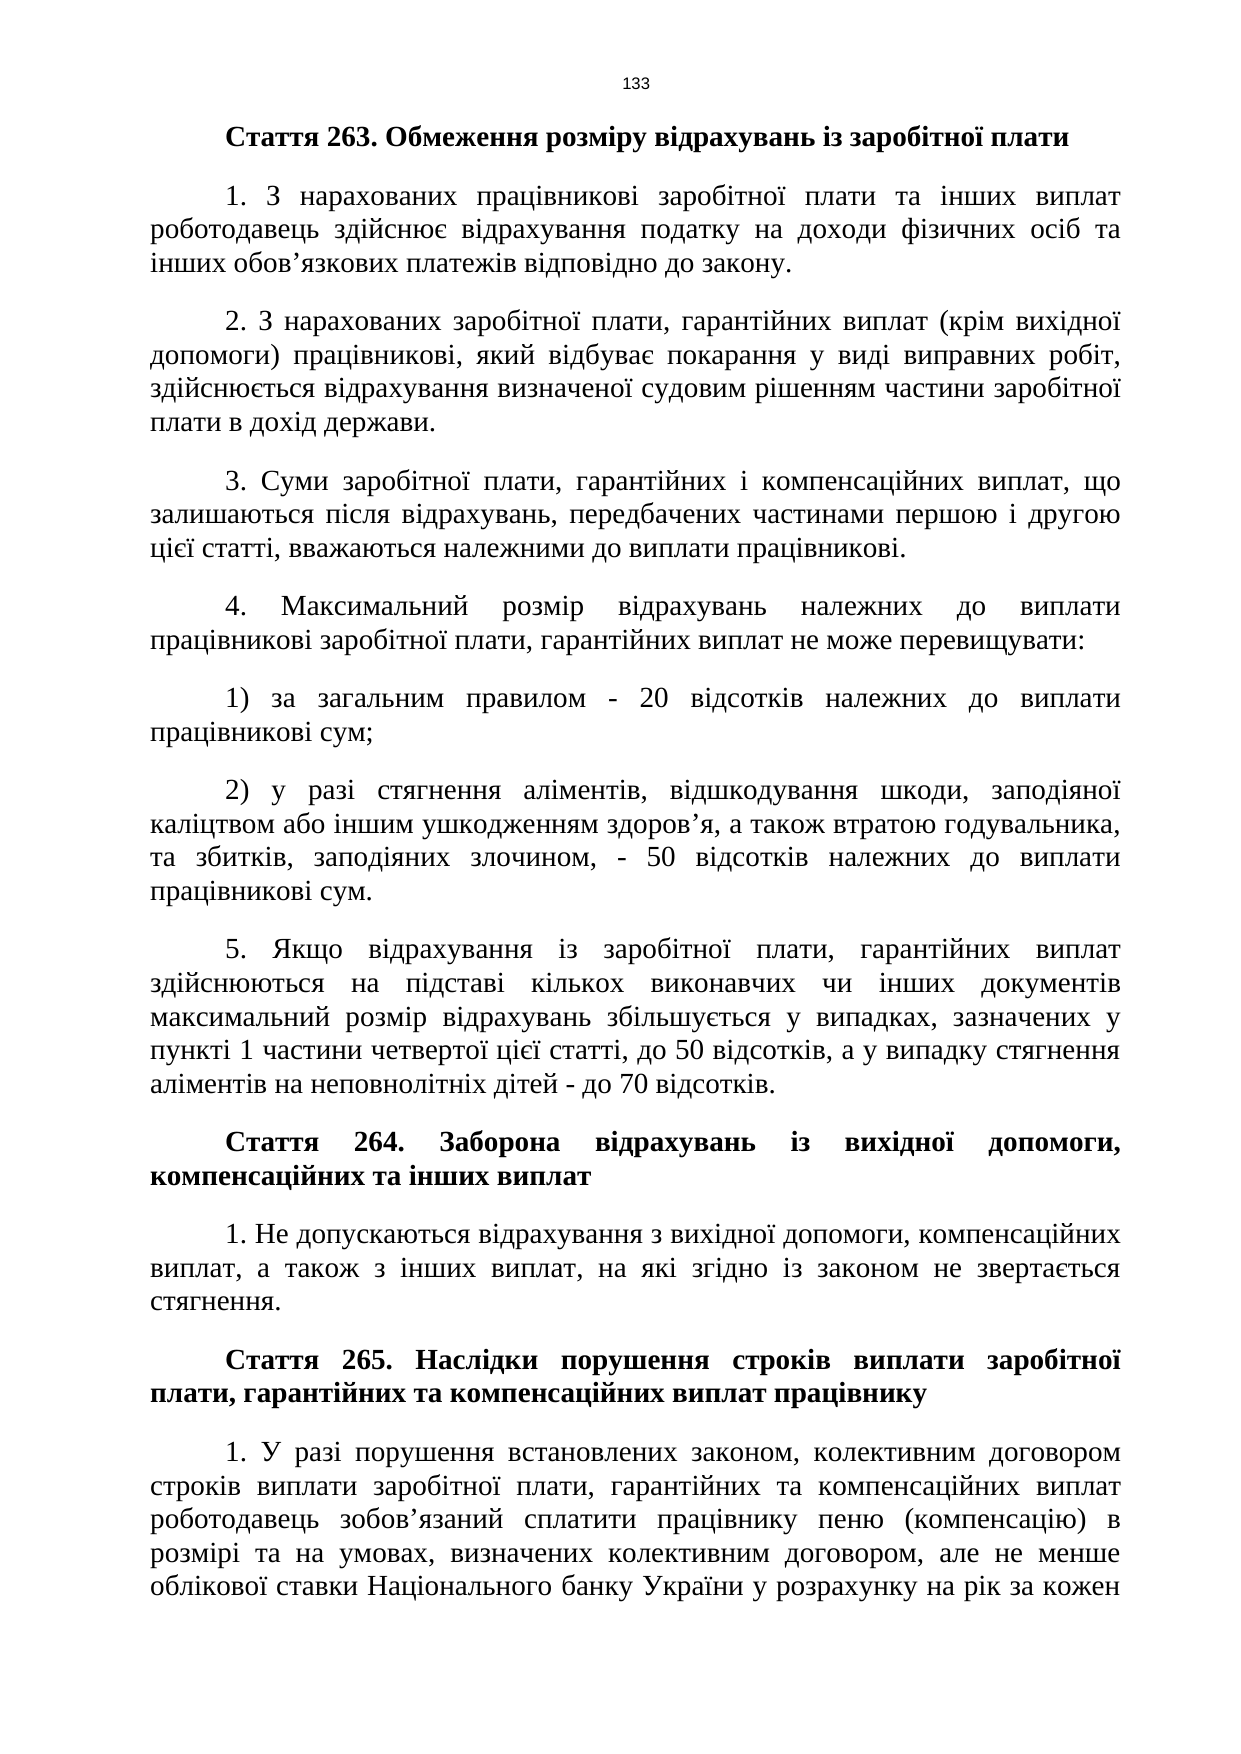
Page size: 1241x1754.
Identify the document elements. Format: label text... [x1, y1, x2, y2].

text 3. Суми заробітної плати, гарантійних і компенсаційних виплат, що залишаються після відрахувань, передбачених частинами першою і другою цієї статті, вважаються належними до виплати працівникові. [150, 463, 1122, 563]
text 2. З нарахованих заробітної плати, гарантійних виплат (крім вихідної допомоги) працівникові, який відбуває покарання у виді виправних робіт, здійснюється відрахування визначеної судовим рішенням частини заробітної плати в дохід держави. [150, 303, 1122, 438]
text Стаття 265. Наслідки порушення строків виплати заробітної плати, гарантійних та компенсаційних виплат працівнику [150, 1342, 1122, 1409]
text 4. Максимальний розмір відрахувань належних до виплати працівникові заробітної плати, гарантійних виплат не може перевищувати: [150, 588, 1122, 655]
text Стаття 263. Обмеження розміру відрахувань із заробітної плати [150, 119, 1122, 153]
text 1. Не допускаються відрахування з вихідної допомоги, компенсаційних виплат, а також з інших виплат, на які згідно із законом не звертається стягнення. [150, 1216, 1122, 1317]
text 1) за загальним правилом - 20 відсотків належних до виплати працівникові сум; [150, 680, 1122, 747]
text 1. З нарахованих працівникові заробітної плати та інших виплат роботодавець здійснює відрахування податку на доходи фізичних осіб та інших обов’язкових платежів відповідно до закону. [150, 178, 1122, 278]
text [150, 1434, 1122, 1602]
text Стаття 264. Заборона відрахувань із вихідної допомоги, компенсаційних та інших виплат [150, 1124, 1122, 1191]
text 5. Якщо відрахування із заробітної плати, гарантійних виплат здійснюються на підставі кількох виконавчих чи інших документів максимальний розмір відрахувань збільшується у випадках, зазначених у пункті 1 частини четвертої цієї статті, до 50 відсотків, а у випадку стягнення аліментів на неповнолітніх дітей - до 70 відсотків. [150, 932, 1122, 1099]
text 2) у разі стягнення аліментів, відшкодування шкоди, заподіяної каліцтвом або іншим ушкодженням здоров’я, а також втратою годувальника, та збитків, заподіяних злочином, - 50 відсотків належних до виплати працівникові сум. [150, 772, 1122, 907]
